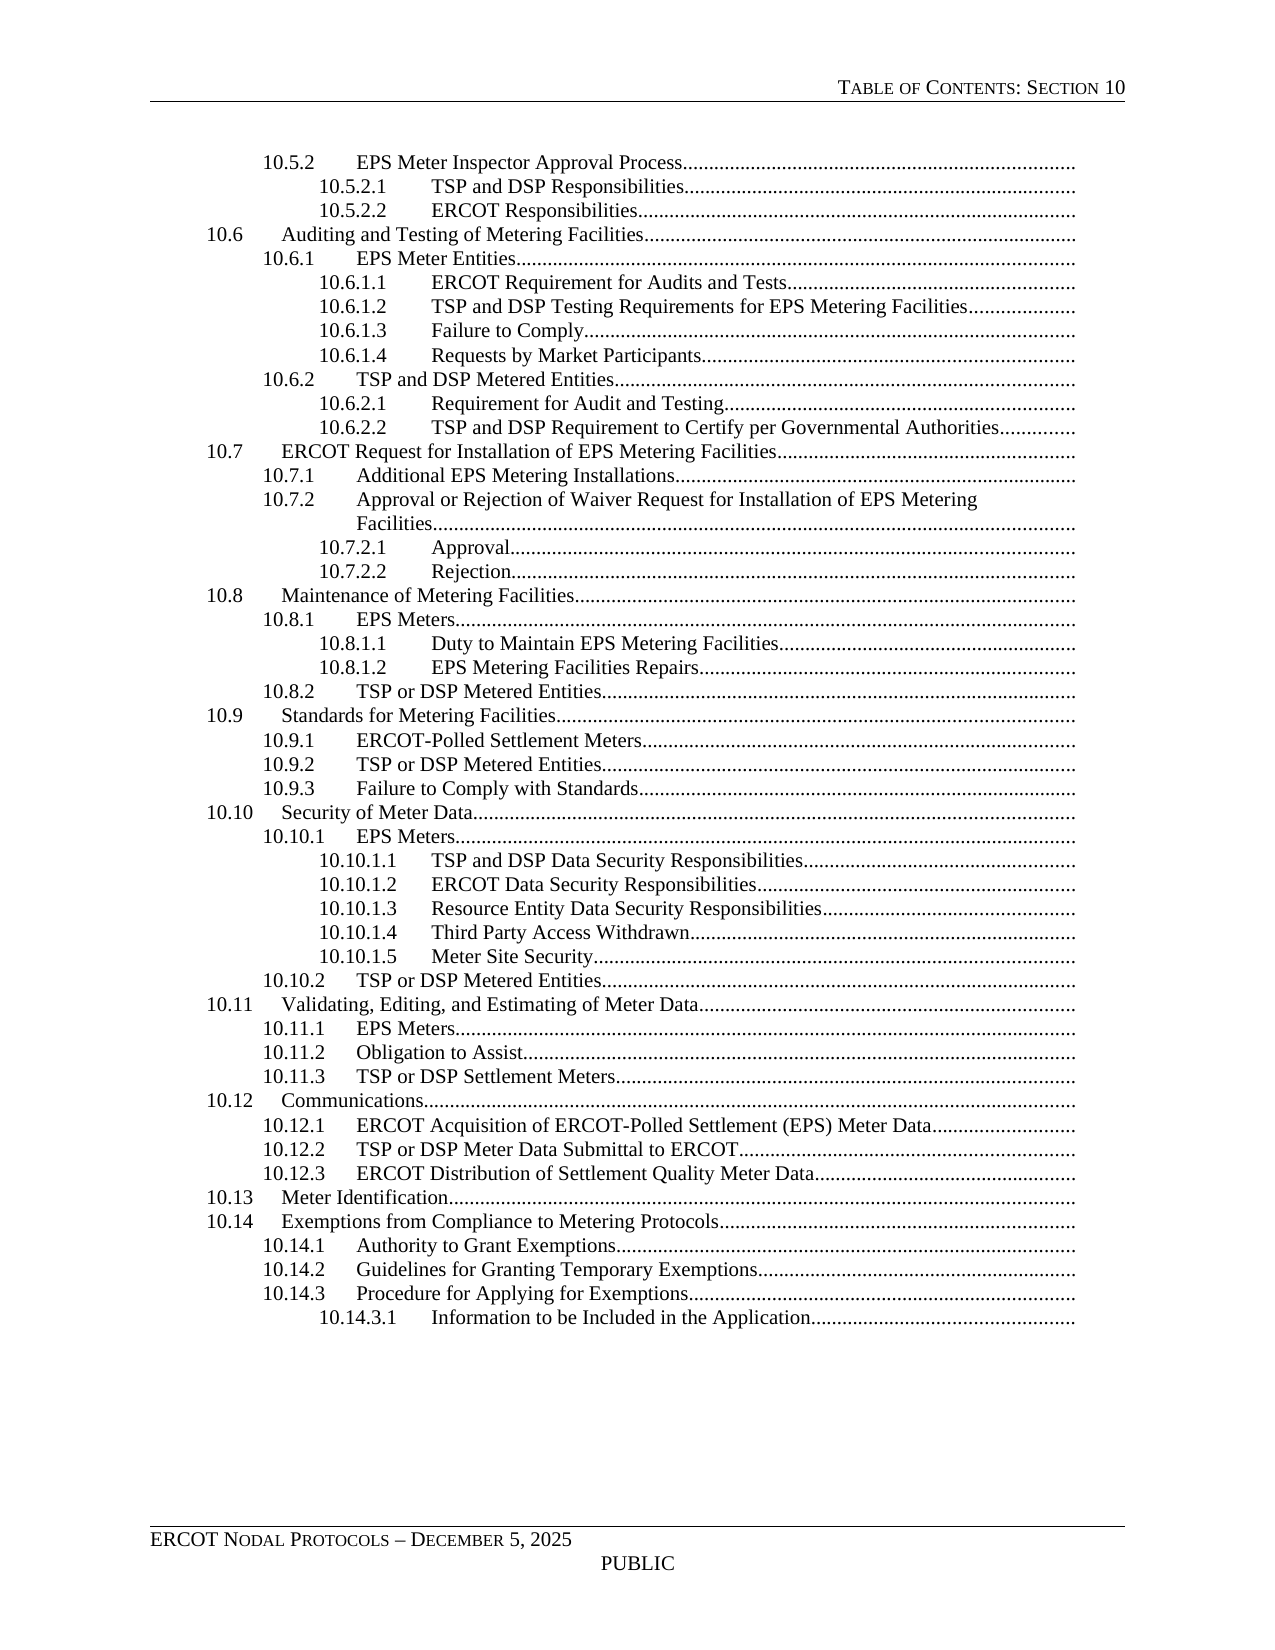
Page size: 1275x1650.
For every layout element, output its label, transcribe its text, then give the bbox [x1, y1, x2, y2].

text 10.9 Standards for Metering Facilities 10-30 [206, 703, 1050, 727]
text 10.9.1 ERCOT-Polled Settlement Meters 10-30 [262, 727, 1050, 752]
text 10.12 Communications 10-35 [206, 1088, 1050, 1112]
text 10.9.2 TSP or DSP Metered Entities 10-31 [262, 752, 1050, 776]
text 10.6.2 TSP and DSP Metered Entities 10-27 [262, 367, 1050, 391]
text 10.14.3.1 Information to be Included in the Application 10-37 [319, 1305, 1050, 1329]
text 10.10.1.3 Resource Entity Data Security Responsibilities 10-33 [319, 896, 1050, 920]
text 10.7 ERCOT Request for Installation of EPS Metering Facilities 10-27 [206, 439, 1050, 463]
text 10.8.1.2 EPS Metering Facilities Repairs 10-29 [319, 655, 1050, 679]
text 10.8.2 TSP or DSP Metered Entities 10-29 [262, 679, 1050, 703]
text 10.6.2.1 Requirement for Audit and Testing 10-27 [319, 391, 1050, 415]
text 10.10.1.1 TSP and DSP Data Security Responsibilities 10-32 [319, 848, 1050, 872]
text 10.8 Maintenance of Metering Facilities 10-28 [206, 583, 1050, 607]
text 10.6.1.4 Requests by Market Participants 10-27 [319, 342, 1050, 367]
text 10.6 Auditing and Testing of Metering Facilities 10-26 [206, 222, 1050, 246]
text 10.14.3 Procedure for Applying for Exemptions 10-36 [262, 1281, 1050, 1305]
text 10.9.3 Failure to Comply with Standards 10-32 [262, 776, 1050, 800]
text 10.10.1.4 Third Party Access Withdrawn 10-33 [319, 920, 1050, 944]
text 10.6.2.2 TSP and DSP Requirement to Certify per Governmental Authorities 10-27 [319, 415, 1050, 439]
text 10.12.2 TSP or DSP Meter Data Submittal to ERCOT 10-35 [262, 1137, 1050, 1161]
text 10.7.2.1 Approval 10-28 [319, 535, 1050, 559]
text 10.10.2 TSP or DSP Metered Entities 10-34 [262, 968, 1050, 992]
text 10.10 Security of Meter Data 10-32 [206, 800, 1050, 824]
text 10.7.2 Approval or Rejection of Waiver Request for Installation of EPS Metering Facilities 10-28 [262, 487, 1050, 535]
text 10.14 Exemptions from Compliance to Metering Protocols 10-36 [206, 1209, 1050, 1233]
text 10.6.1.2 TSP and DSP Testing Requirements for EPS Metering Facilities 10-26 [319, 294, 1050, 318]
text 10.14.1 Authority to Grant Exemptions 10-36 [262, 1233, 1050, 1257]
text 10.8.1 EPS Meters 10-28 [262, 607, 1050, 631]
text 10.13 Meter Identification 10-36 [206, 1185, 1050, 1209]
text 10.7.1 Additional EPS Metering Installations 10-27 [262, 463, 1050, 487]
text 10.10.1.5 Meter Site Security 10-34 [319, 944, 1050, 968]
text 10.11 Validating, Editing, and Estimating of Meter Data 10-34 [206, 992, 1050, 1016]
text 10.11.2 Obligation to Assist 10-34 [262, 1040, 1050, 1064]
text 10.12.3 ERCOT Distribution of Settlement Quality Meter Data 10-35 [262, 1161, 1050, 1185]
text 10.12.1 ERCOT Acquisition of ERCOT-Polled Settlement (EPS) Meter Data 10-35 [262, 1112, 1050, 1137]
text 10.10.1.2 ERCOT Data Security Responsibilities 10-33 [319, 872, 1050, 896]
text 10.10.1 EPS Meters 10-32 [262, 824, 1050, 848]
text 10.7.2.2 Rejection 10-28 [319, 559, 1050, 583]
text 10.6.1 EPS Meter Entities 10-26 [262, 246, 1050, 270]
text 10.5.2.1 TSP and DSP Responsibilities 10-24 [319, 174, 1050, 198]
text 10.5.2.2 ERCOT Responsibilities 10-25 [319, 198, 1050, 222]
text 10.6.1.3 Failure to Comply 10-26 [319, 318, 1050, 342]
text 10.8.1.1 Duty to Maintain EPS Metering Facilities 10-28 [319, 631, 1050, 655]
text 10.6.1.1 ERCOT Requirement for Audits and Tests 10-26 [319, 270, 1050, 294]
text 10.11.1 EPS Meters 10-34 [262, 1016, 1050, 1040]
text 10.14.2 Guidelines for Granting Temporary Exemptions 10-36 [262, 1257, 1050, 1281]
text 10.11.3 TSP or DSP Settlement Meters 10-34 [262, 1064, 1050, 1088]
text 10.5.2 EPS Meter Inspector Approval Process 10-24 [262, 150, 1050, 174]
